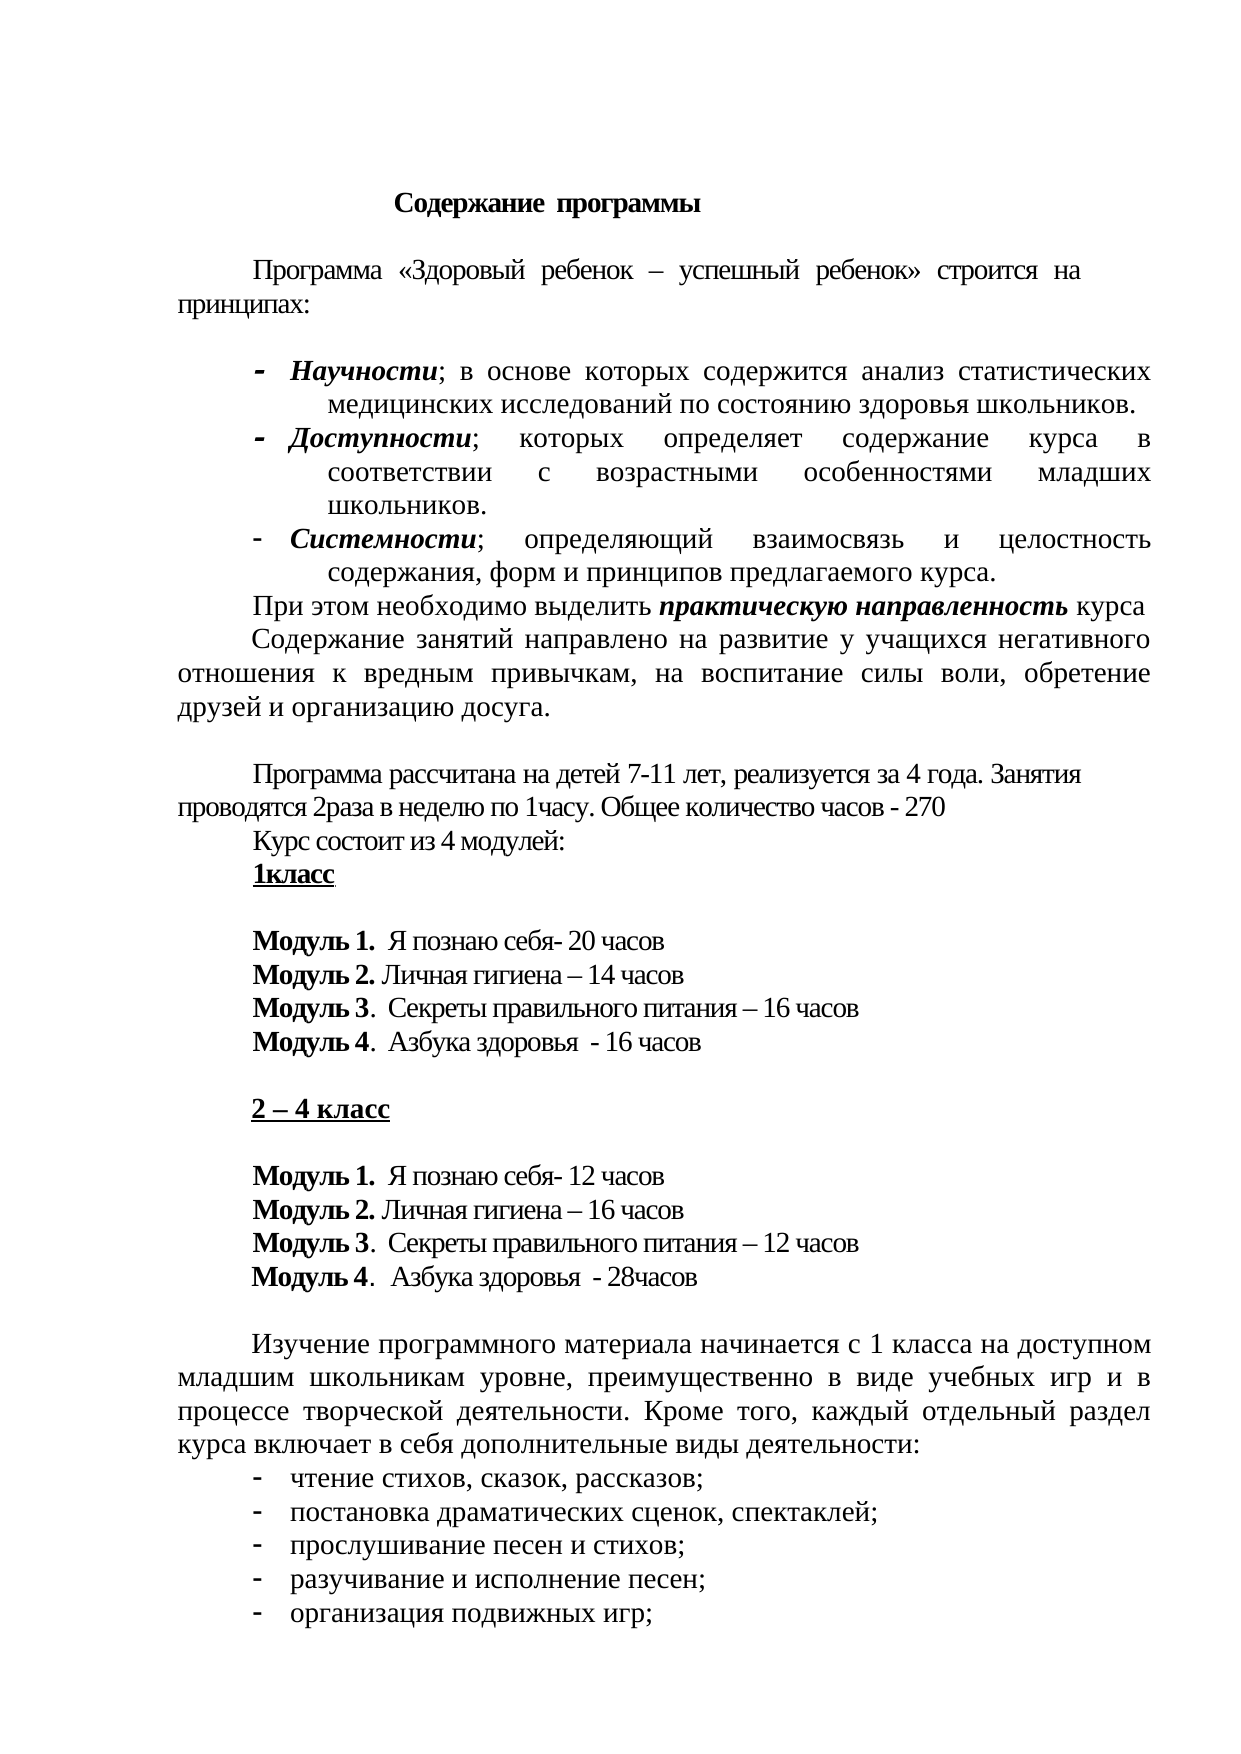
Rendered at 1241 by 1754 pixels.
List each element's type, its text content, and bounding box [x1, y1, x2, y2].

text Программа «Здоровый ребенок – успешный ребенок» строится на принципах: [177, 252, 1082, 319]
text Модуль 3. Секреты правильного питания – 16 часов [177, 991, 1082, 1024]
list организация подвижных игр; [252, 1595, 1152, 1628]
text Модуль 3. Секреты правильного питания – 12 часов [177, 1225, 1082, 1259]
text Модуль 1. Я познаю себя- 20 часов [177, 923, 1082, 957]
text При этом необходимо выделить практическую направленность курса [252, 588, 1152, 622]
list Системности; определяющий взаимосвязь и целостность содержания, форм и принципов предлагаемого курса. [252, 521, 1152, 588]
text 1класс [177, 856, 1082, 890]
text Модуль 2. Личная гигиена – 14 часов [177, 957, 1082, 991]
text Содержание занятий направлено на развитие у учащихся негативного отношения к вредным привычкам, на воспитание силы воли, обретение друзей и организацию досуга. [177, 622, 1152, 722]
text Модуль 1. Я познаю себя- 12 часов [177, 1158, 1082, 1192]
text 2 – 4 класс [177, 1091, 1174, 1125]
text Курс состоит из 4 модулей: [177, 823, 1082, 856]
text Изучение программного материала начинается с 1 класса на доступном младшим школьникам уровне, преимущественно в виде учебных игр и в процессе творческой деятельности. Кроме того, каждый отдельный раздел курса включает в себя дополнительные виды деятельности: [177, 1326, 1152, 1460]
text Модуль 4. Азбука здоровья - 16 часов [177, 1024, 1082, 1058]
text Модуль 4. Азбука здоровья - 28часов [177, 1259, 1174, 1292]
list чтение стихов, сказок, рассказов; [252, 1460, 1152, 1494]
text Программа рассчитана на детей 7-11 лет, реализуется за 4 года. Занятия проводятся 2раза в неделю по 1часу. Общее количество часов - 270 [177, 756, 1082, 823]
text Модуль 2. Личная гигиена – 16 часов [177, 1192, 1082, 1225]
list Научности; в основе которых содержится анализ статистических медицинских исследований по состоянию здоровья школьников. [252, 353, 1152, 420]
list постановка драматических сценок, спектаклей; [252, 1494, 1152, 1527]
list Доступности; которых определяет содержание курса в соответствии с возрастными особенностями младших школьников. [252, 420, 1152, 521]
text Содержание программы [177, 185, 1082, 219]
list разучивание и исполнение песен; [252, 1561, 1152, 1595]
list прослушивание песен и стихов; [252, 1527, 1152, 1561]
